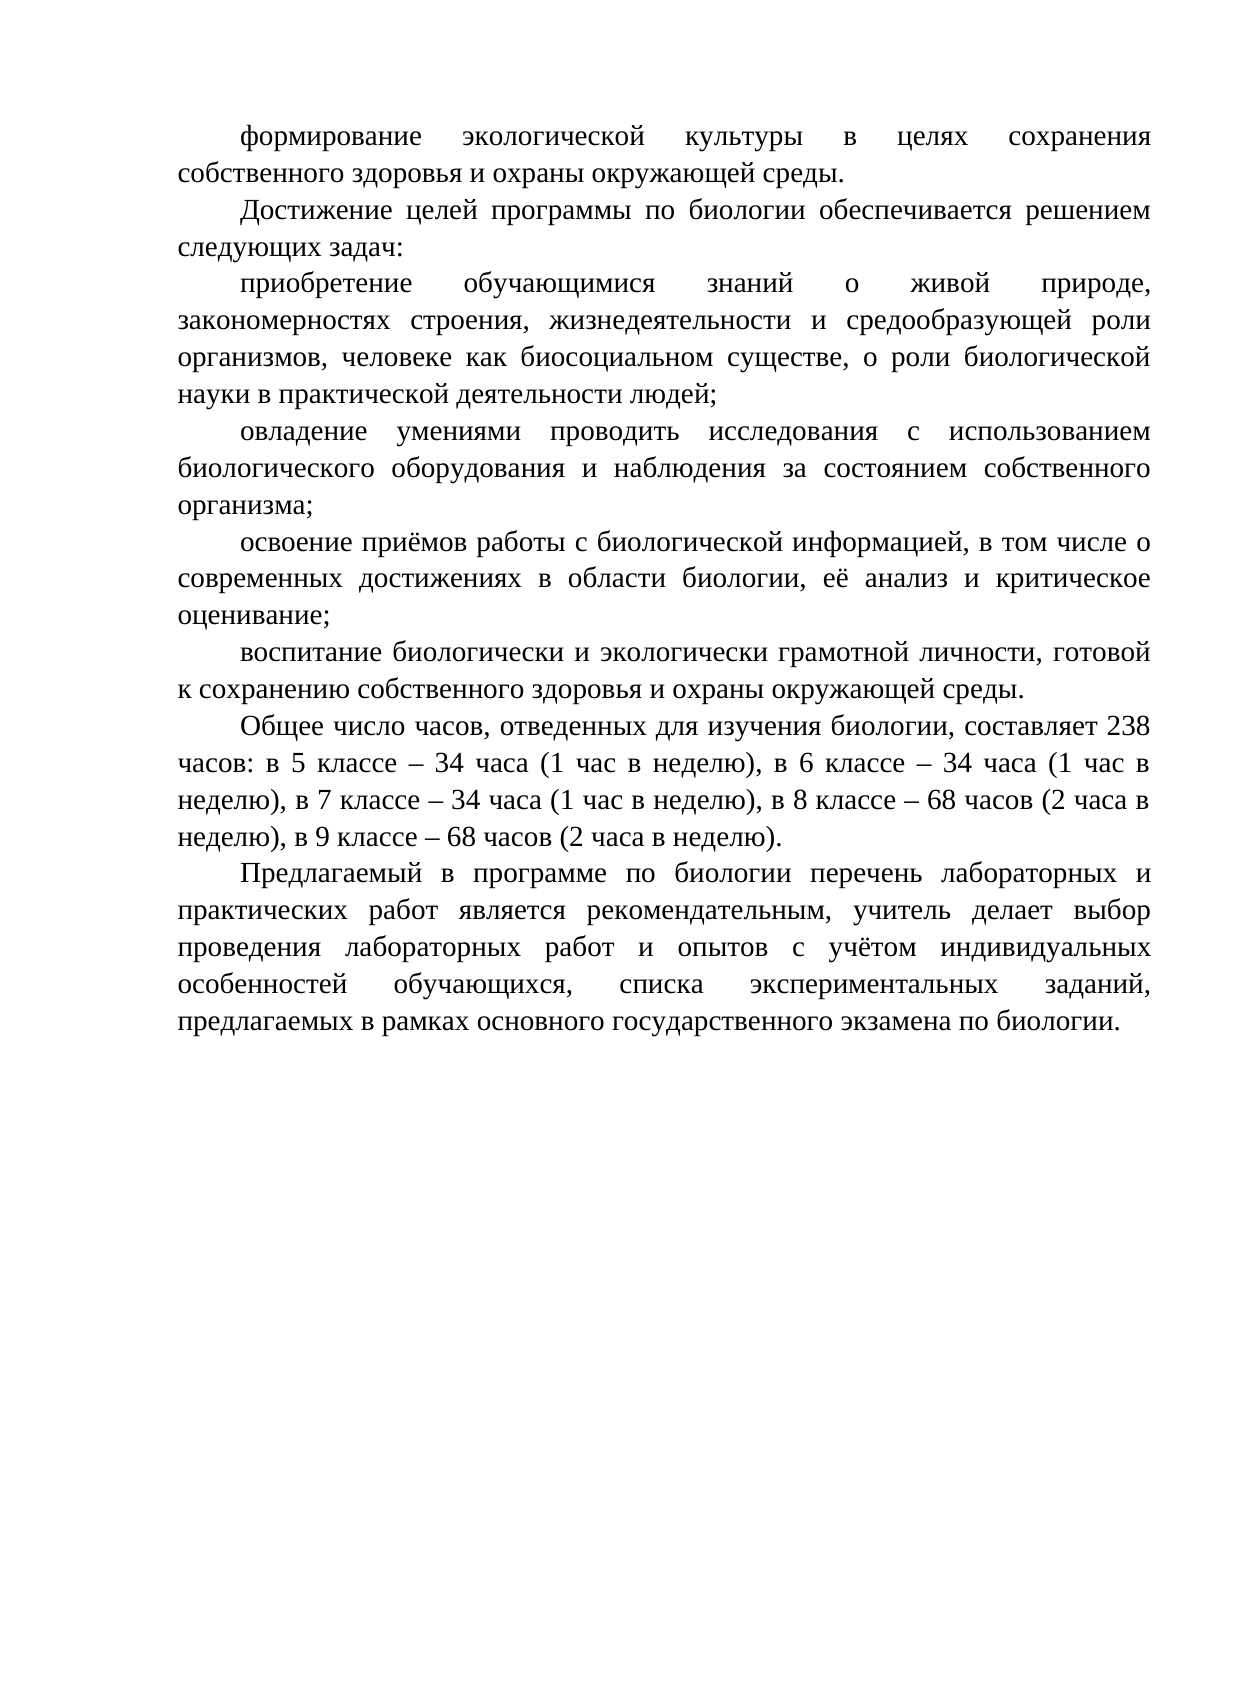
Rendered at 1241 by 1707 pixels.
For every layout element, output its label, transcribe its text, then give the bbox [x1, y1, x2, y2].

text воспитание биологически и экологически грамотной личности, готовой к сохранению собственного здоровья и охраны окружающей среды. [177, 634, 1152, 705]
text приобретение обучающимися знаний о живой природе, закономерностях строения, жизнедеятельности и средообразующей роли организмов, человеке как биосоциальном существе, о роли биологической науки в практической деятельности людей; [177, 266, 1152, 410]
text Достижение целей программы по биологии обеспечивается решением следующих задач: [177, 192, 1152, 262]
text формирование экологической культуры в целях сохранения собственного здоровья и охраны окружающей среды. [177, 118, 1152, 188]
text освоение приёмов работы с биологической информацией, в том числе о современных достижениях в области биологии, её анализ и критическое оценивание; [177, 524, 1152, 631]
text Предлагаемый в программе по биологии перечень лабораторных и практических работ является рекомендательным, учитель делает выбор проведения лабораторных работ и опытов с учётом индивидуальных особенностей обучающихся, списка экспериментальных заданий, предлагаемых в рамках основного государственного экзамена по биологии. [177, 856, 1152, 1037]
text Общее число часов, отведенных для изучения биологии, составляет 238 часов: в 5 классе – 34 часа (1 час в неделю), в 6 классе – 34 часа (1 час в неделю), в 7 классе – 34 часа (1 час в неделю), в 8 классе – 68 часов (2 часа в неделю), в 9 классе – 68 часов (2 часа в неделю). [177, 708, 1152, 852]
text овладение умениями проводить исследования с использованием биологического оборудования и наблюдения за состоянием собственного организма; [177, 413, 1152, 520]
